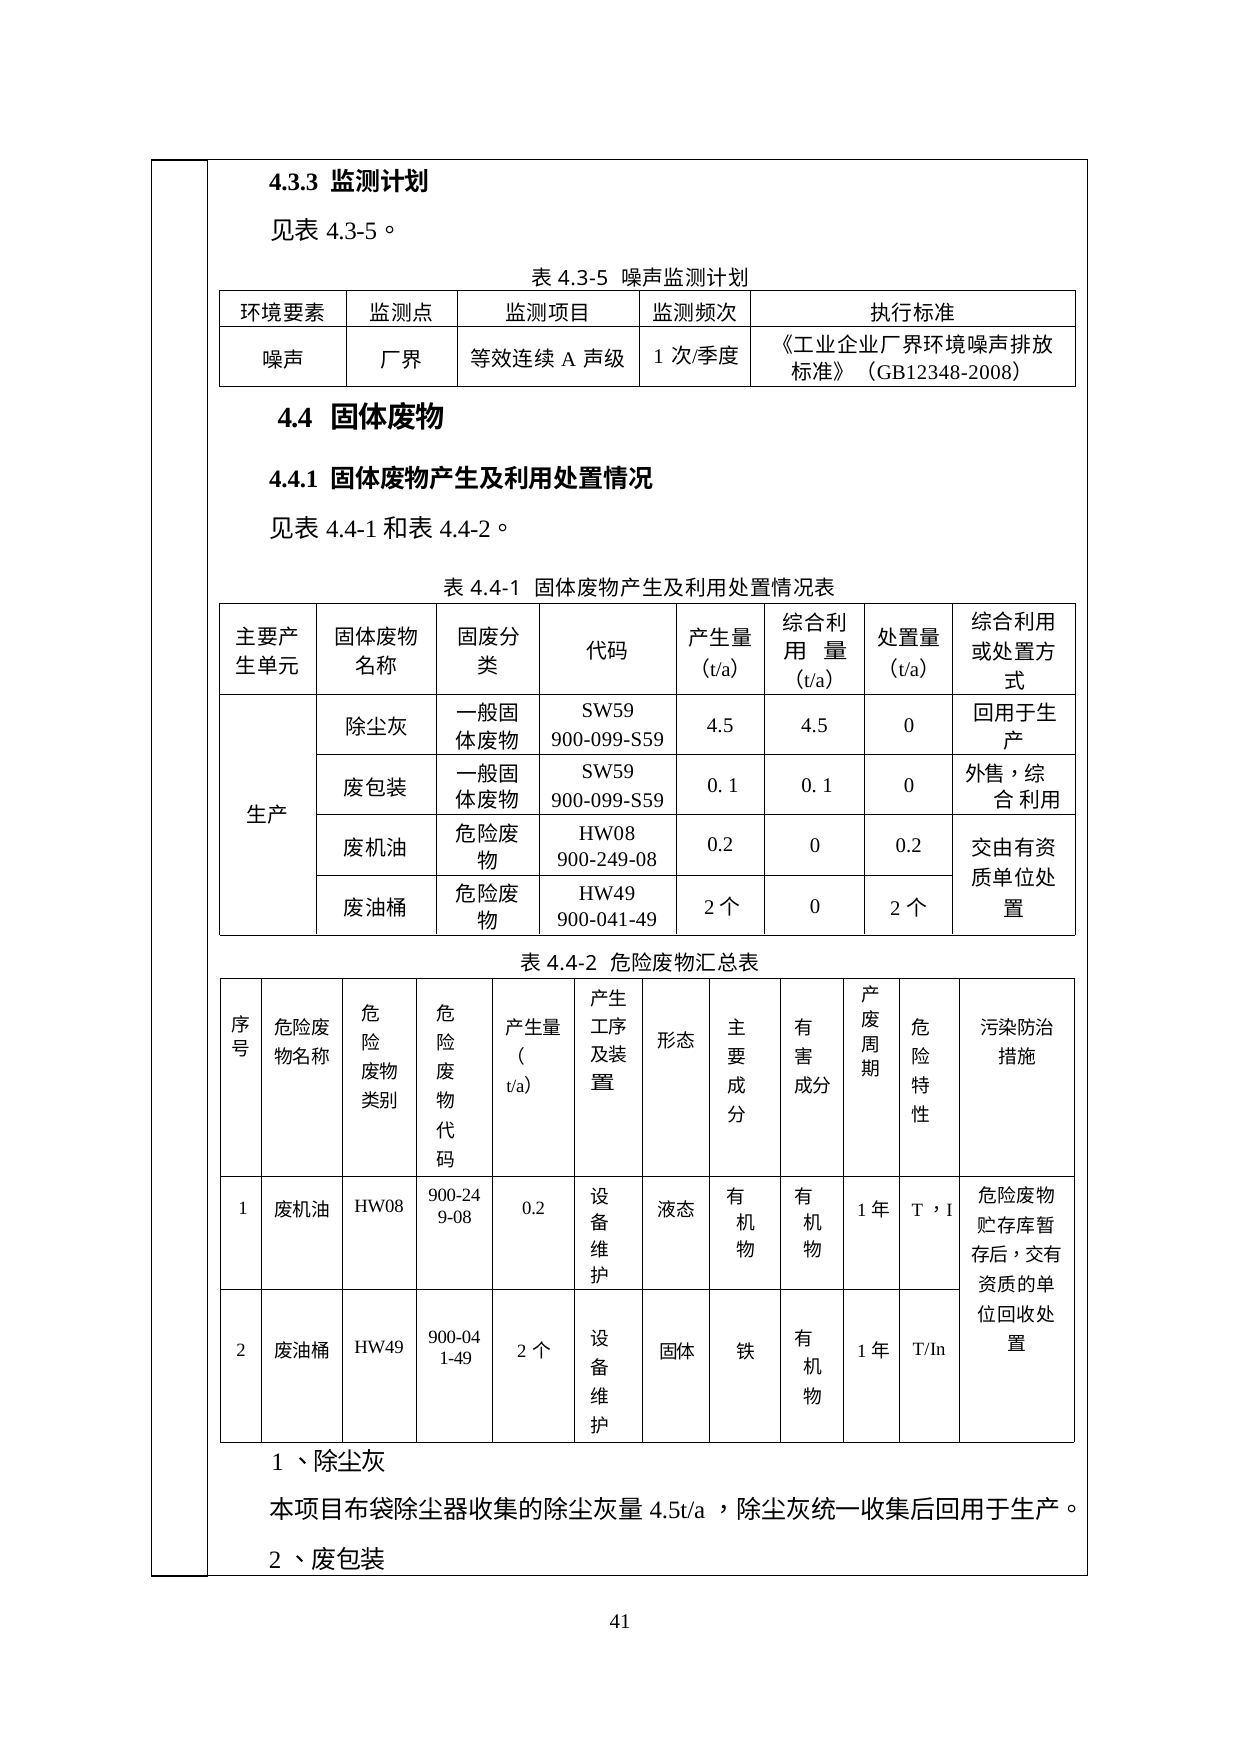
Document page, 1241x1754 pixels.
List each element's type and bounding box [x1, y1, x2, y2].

table_header [152, 161, 207, 1575]
table_header [208, 160, 1087, 1575]
